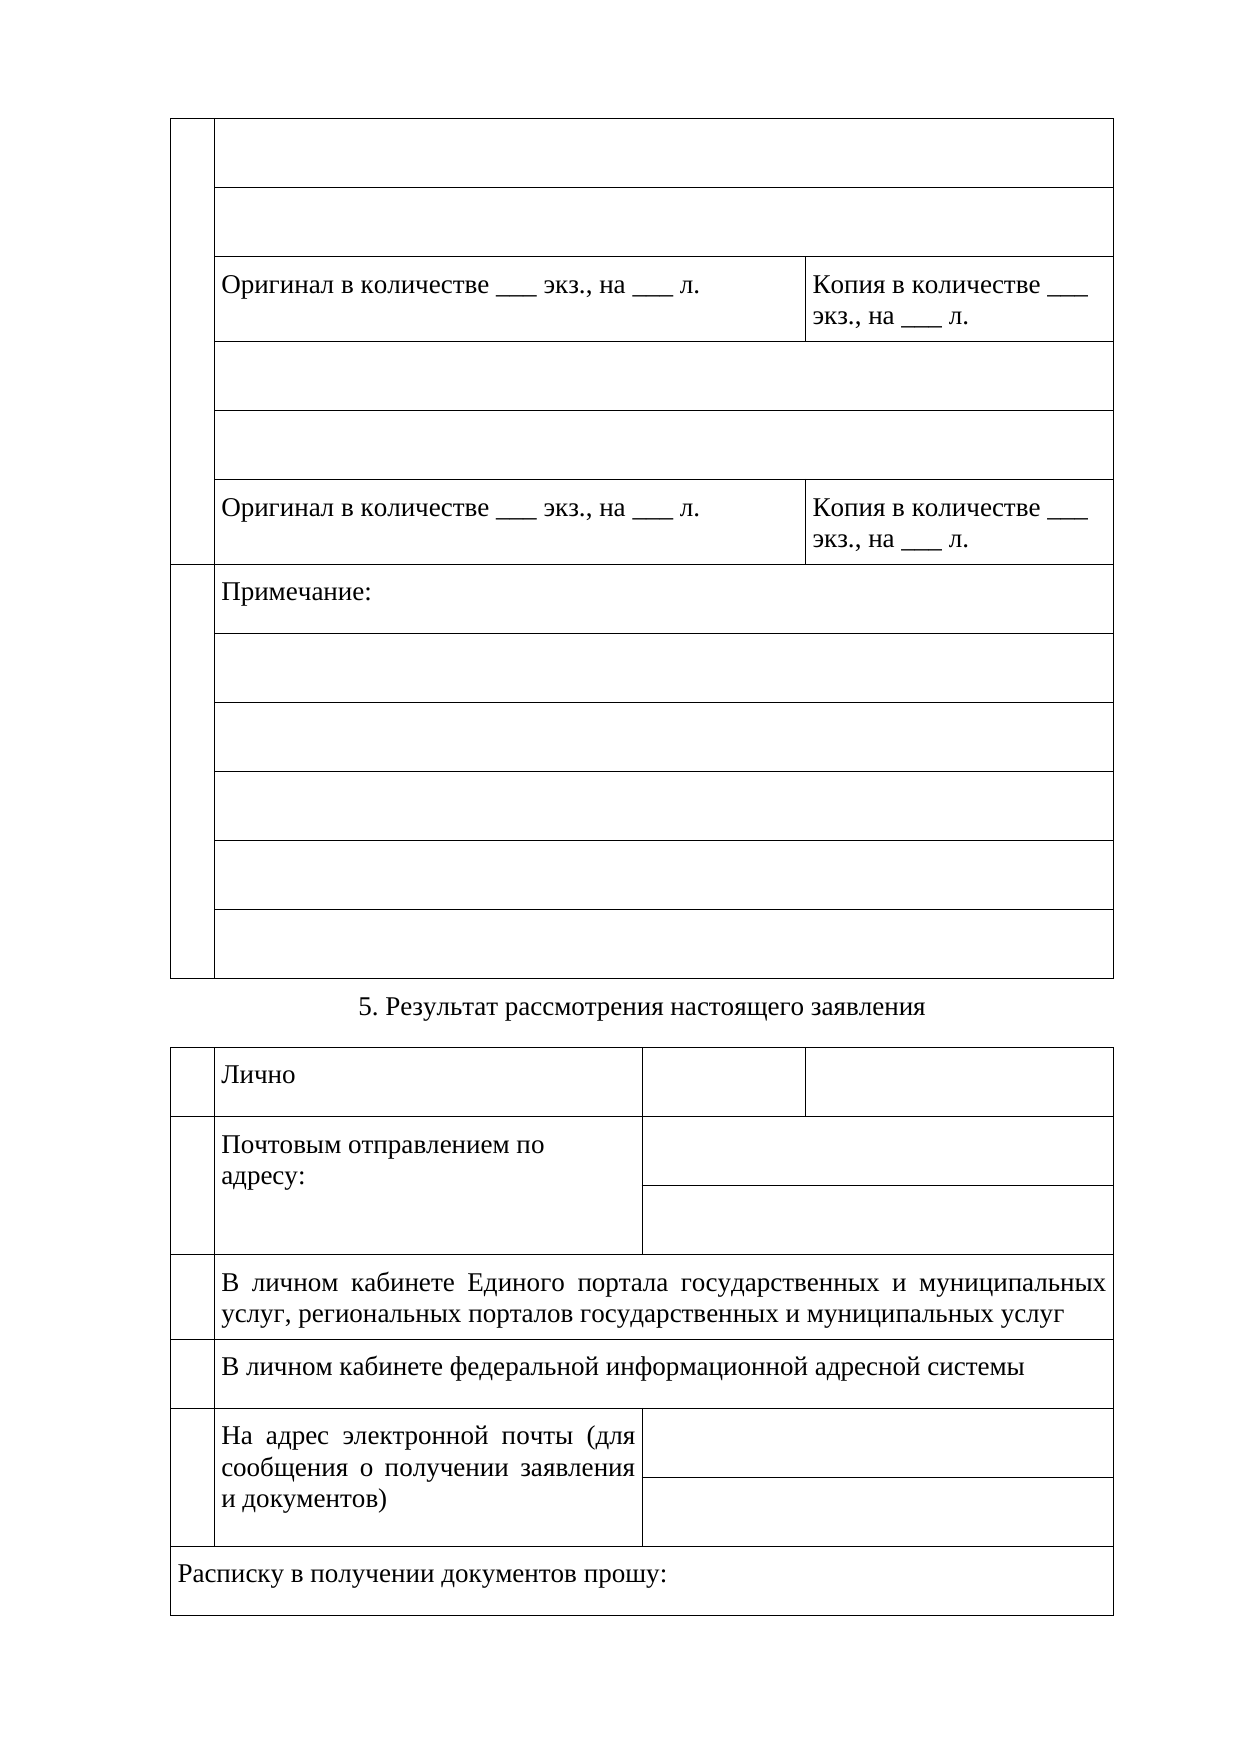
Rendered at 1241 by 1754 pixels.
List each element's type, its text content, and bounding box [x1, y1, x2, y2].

table_cell [171, 1409, 214, 1546]
table_cell Оригинал в количестве ___ экз., на ___ л. [215, 480, 805, 563]
table_cell Копия в количестве ___ экз., на ___ л. [806, 480, 1113, 563]
table_cell На адрес электронной почты (для сообщения о получении заявления и документов) [215, 1409, 642, 1546]
table_cell [643, 1048, 805, 1116]
table_cell [643, 1409, 1113, 1477]
table_cell Копия в количестве ___ экз., на ___ л. [806, 257, 1113, 341]
table_cell [215, 411, 1113, 479]
table_cell Расписку в получении документов прошу: [171, 1547, 1113, 1615]
table_cell В личном кабинете федеральной информационной адресной системы [215, 1340, 1113, 1408]
table_cell [171, 565, 214, 978]
table_cell [643, 1478, 1113, 1546]
table_cell Оригинал в количестве ___ экз., на ___ л. [215, 257, 805, 341]
table_cell Примечание: [215, 565, 1113, 633]
table_cell [171, 1048, 214, 1116]
table_cell 5. Результат рассмотрения настоящего заявления [171, 979, 1113, 1047]
table_cell [215, 703, 1113, 771]
table_cell В личном кабинете Единого портала государственных и муниципальных услуг, региональных порталов государственных и муниципальных услуг [215, 1255, 1113, 1339]
table_cell [215, 841, 1113, 909]
table_cell [643, 1117, 1113, 1185]
table_cell [215, 342, 1113, 410]
table_cell [806, 1048, 1113, 1116]
table_cell Почтовым отправлением по адресу: [215, 1117, 642, 1254]
table_cell [215, 119, 1113, 187]
table_cell [215, 188, 1113, 256]
table_cell [171, 1117, 214, 1254]
table_cell [643, 1186, 1113, 1254]
table_cell [171, 1340, 214, 1408]
table_cell [215, 772, 1113, 840]
table_cell [171, 1255, 214, 1339]
table_cell [215, 910, 1113, 978]
table_cell Лично [215, 1048, 642, 1116]
table_cell [215, 634, 1113, 702]
